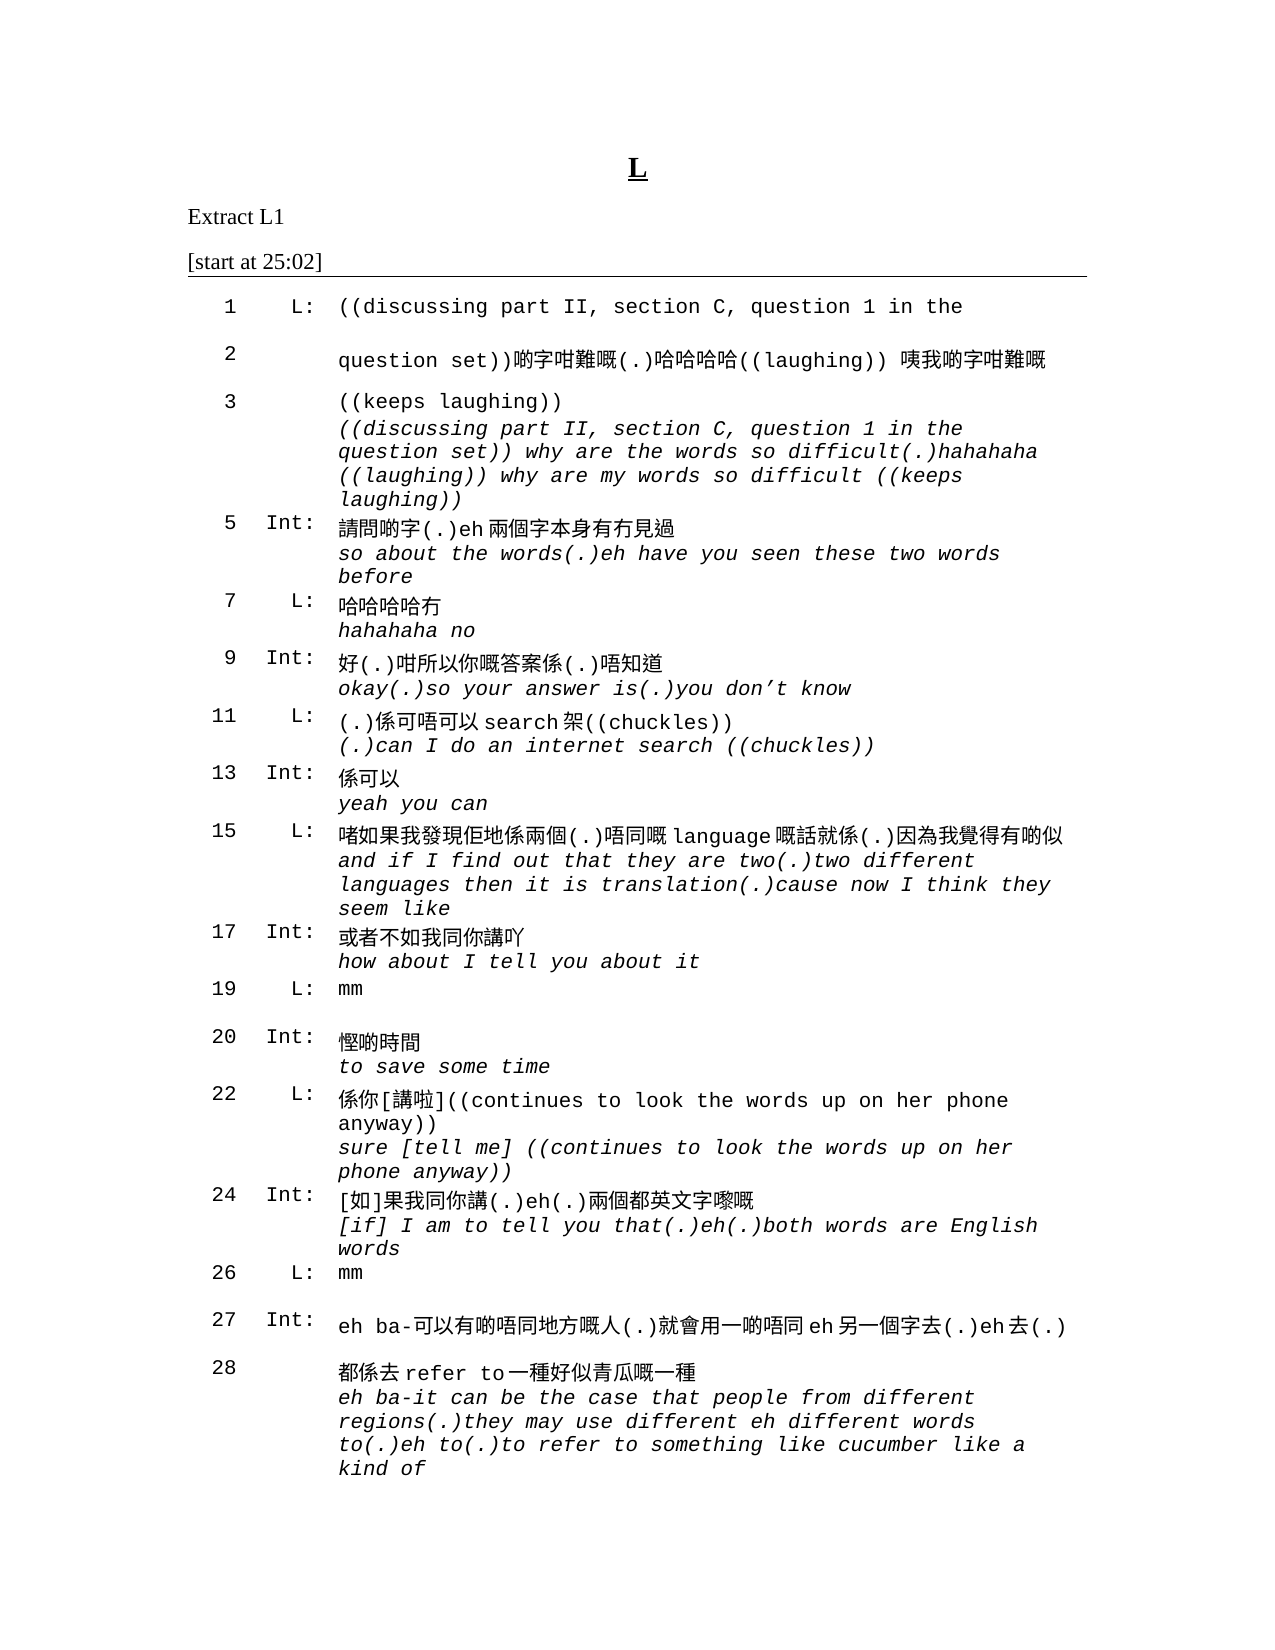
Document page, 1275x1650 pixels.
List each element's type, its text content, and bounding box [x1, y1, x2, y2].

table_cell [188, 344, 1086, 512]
text Extract L1 [187, 203, 1087, 229]
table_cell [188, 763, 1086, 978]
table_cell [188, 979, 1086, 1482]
text L [187, 150, 1087, 183]
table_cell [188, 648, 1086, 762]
text [start at 25:02] [187, 248, 1087, 277]
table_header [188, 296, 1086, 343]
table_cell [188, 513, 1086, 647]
